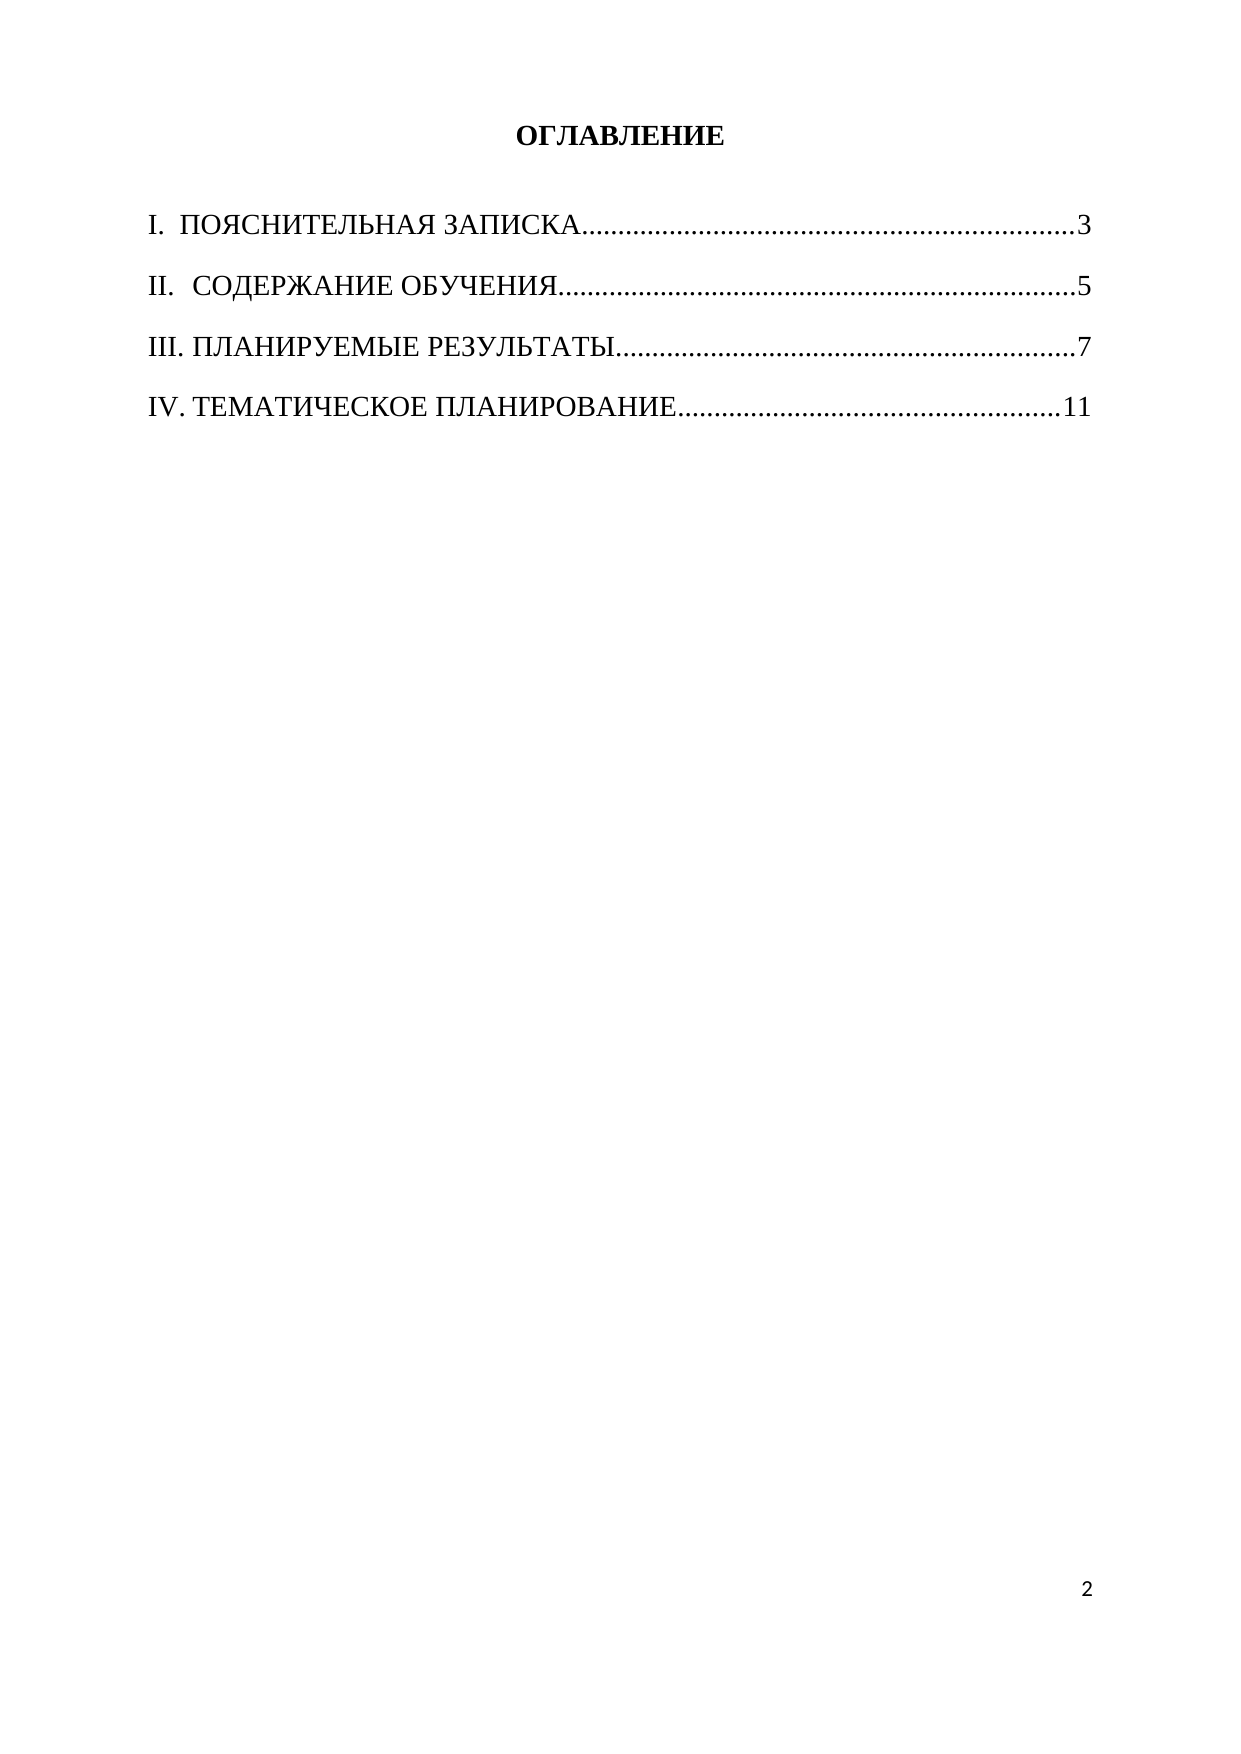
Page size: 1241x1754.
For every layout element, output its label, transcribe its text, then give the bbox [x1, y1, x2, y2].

text I. ПОЯСНИТЕЛЬНАЯ ЗАПИСКА 3 [148, 207, 1092, 241]
text II. СОДЕРЖАНИЕ ОБУЧЕНИЯ 5 [148, 268, 1092, 302]
subtitle ОГЛАВЛЕНИЕ [148, 118, 1092, 152]
text IV. ТЕМАТИЧЕСКОЕ ПЛАНИРОВАНИЕ 11 [148, 389, 1092, 423]
text III. ПЛАНИРУЕМЫЕ РЕЗУЛЬТАТЫ 7 [148, 329, 1092, 362]
